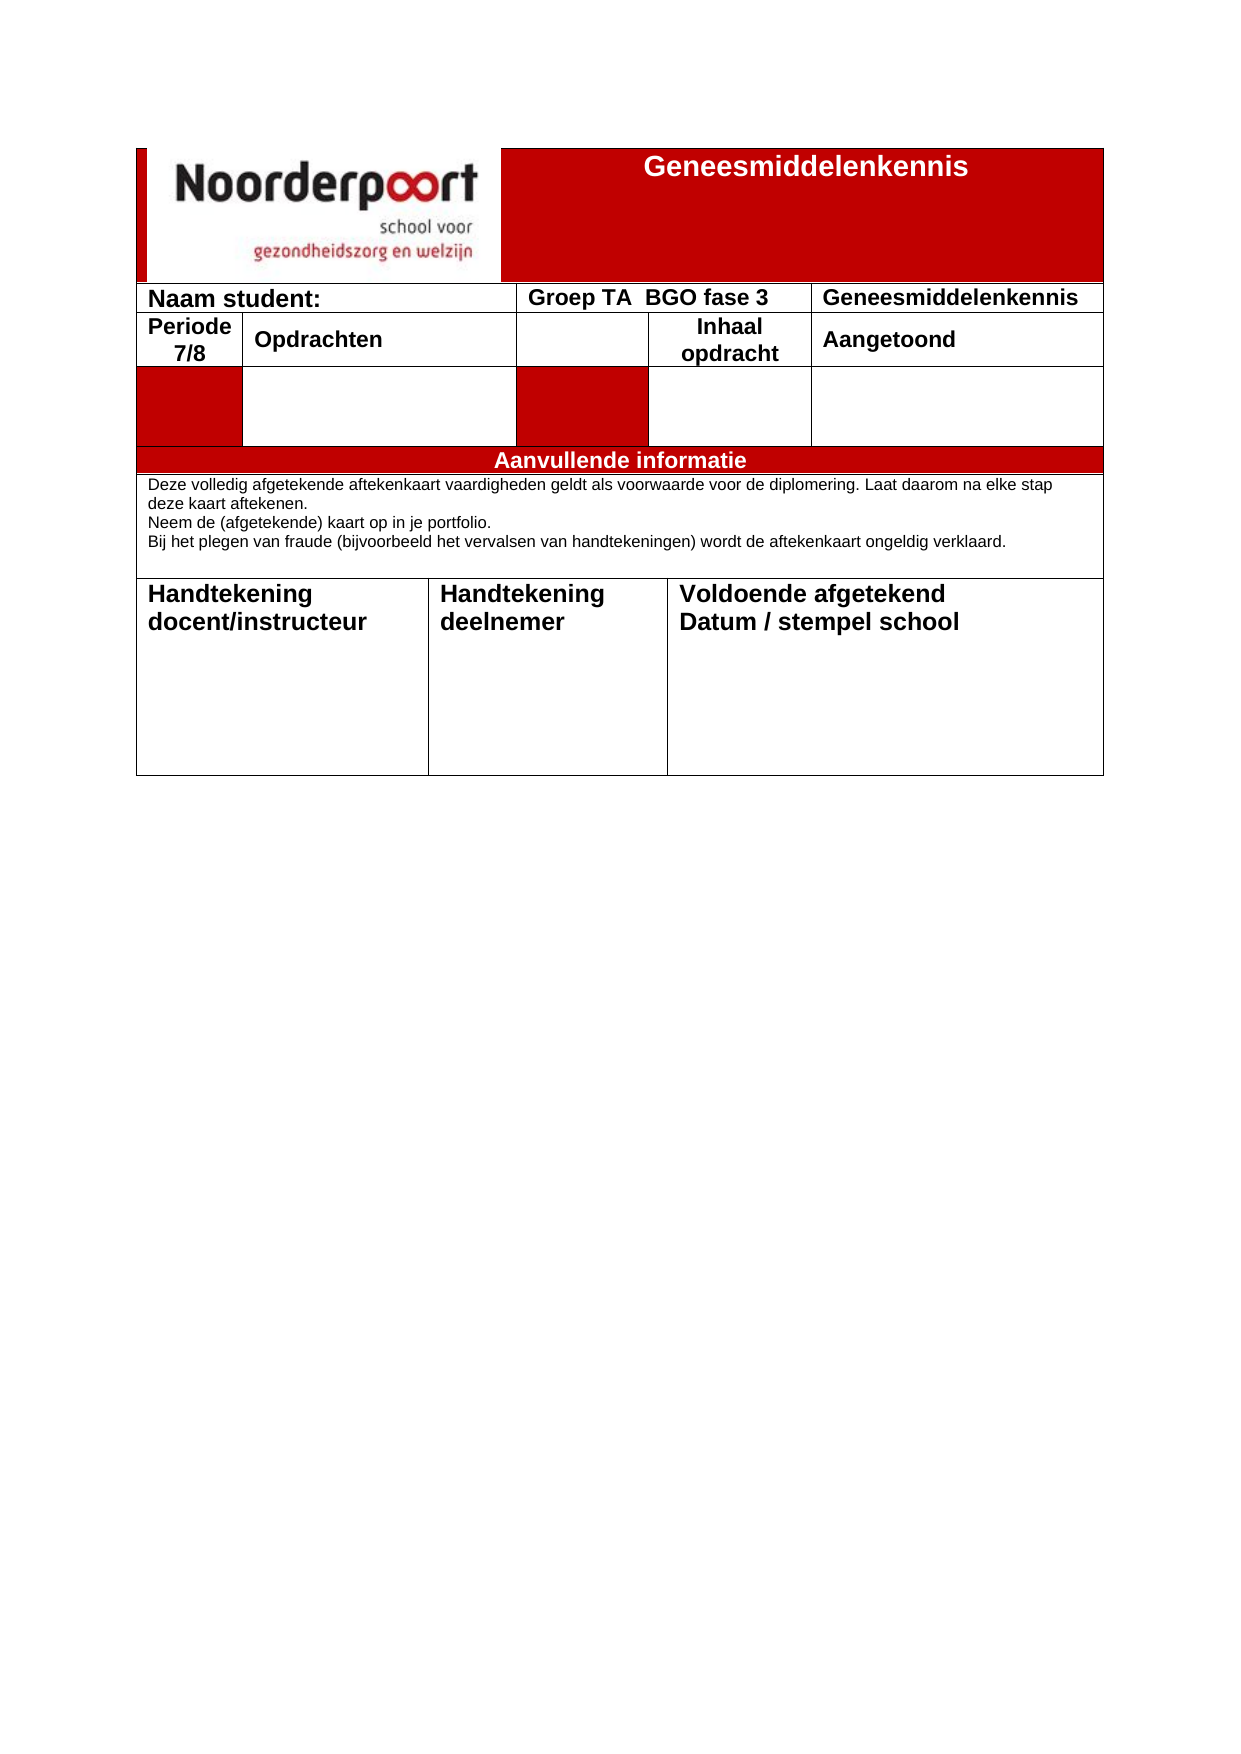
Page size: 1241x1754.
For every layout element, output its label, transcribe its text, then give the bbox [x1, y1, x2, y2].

picture [147, 148, 501, 283]
table_cell Groep TA BGO fase 3 [517, 284, 811, 312]
table_cell Aanvullende informatie [137, 447, 1103, 473]
table_cell Handtekening docent/instructeur [137, 579, 428, 775]
table_cell [137, 367, 242, 446]
table_cell Opdrachten [243, 313, 516, 366]
table_cell Inhaal opdracht [649, 313, 811, 366]
table_header Geneesmiddelenkennis [501, 149, 1103, 282]
table_cell Naam student: [137, 284, 516, 312]
table_cell Deze volledig afgetekende aftekenkaart vaardigheden geldt als voorwaarde voor de diplomering. Laat daarom na elke stap deze kaart aftekenen. Neem de (afgetekende) kaart op in je portfolio. Bij het plegen van fraude (bijvoorbeeld het vervalsen van handtekeningen) wordt de aftekenkaart ongeldig verklaard. [137, 475, 1103, 578]
table_cell Handtekening deelnemer [429, 579, 667, 775]
table_cell [812, 367, 1103, 446]
table_cell [243, 367, 516, 446]
table_cell Periode 7/8 [137, 313, 242, 366]
table_cell Aangetoond [812, 313, 1103, 366]
table_cell [517, 367, 648, 446]
table_cell Geneesmiddelenkennis [812, 284, 1103, 312]
table_cell [517, 313, 648, 366]
table_cell [649, 367, 811, 446]
table_cell Voldoende afgetekend Datum / stempel school [668, 579, 1103, 775]
